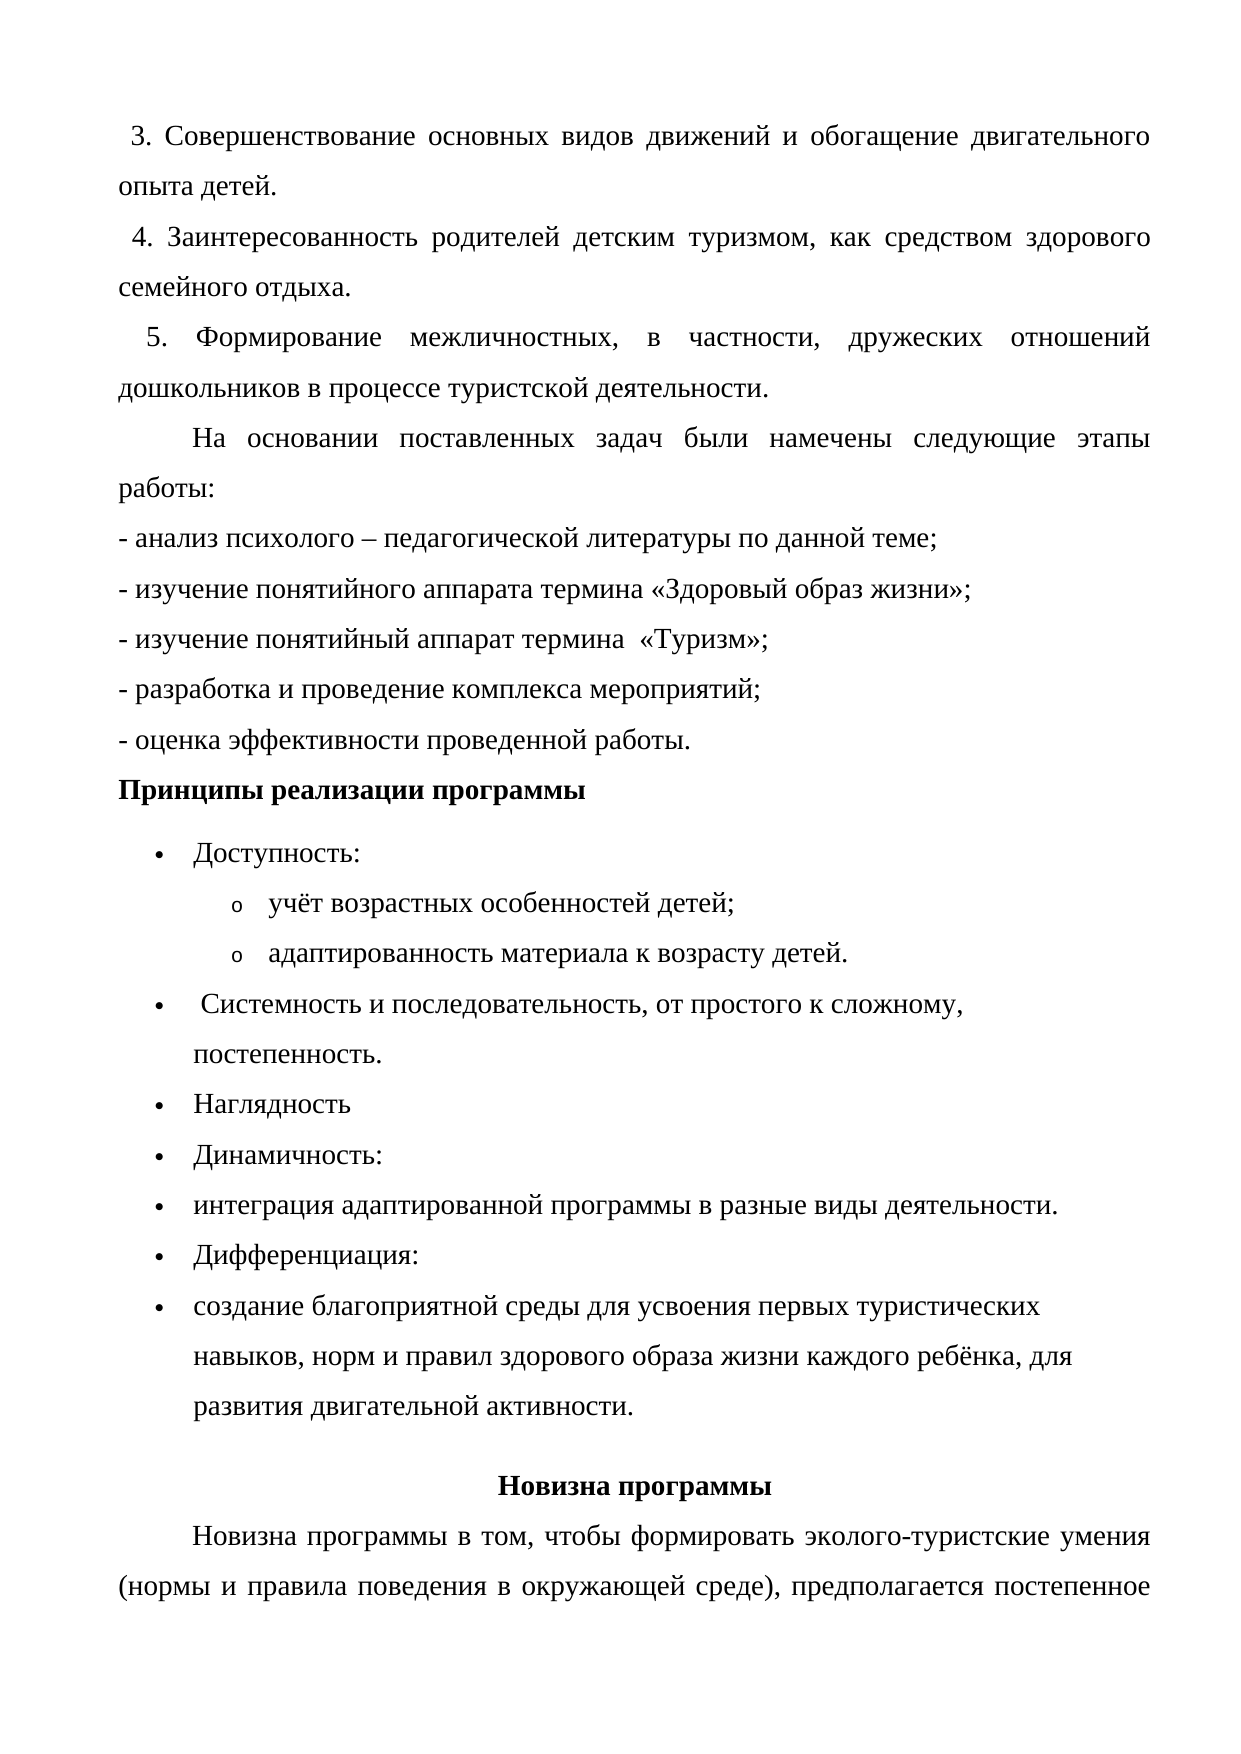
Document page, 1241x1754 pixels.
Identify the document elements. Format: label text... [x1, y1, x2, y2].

list адаптированность материала к возрасту детей. [231, 936, 1152, 969]
list Доступность: [156, 835, 1152, 868]
list Наглядность [156, 1086, 1152, 1120]
list Системность и последовательность, от простого к сложному, постепенность. [156, 986, 1152, 1070]
text - разработка и проведение комплекса мероприятий; [118, 672, 1152, 705]
text 3. Совершенствование основных видов движений и обогащение двигательного опыта детей. [118, 118, 1152, 202]
text - анализ психолого – педагогической литературы по данной теме; [118, 521, 1152, 554]
text 4. Заинтересованность родителей детским туризмом, как средством здорового семейного отдыха. [118, 219, 1152, 303]
text - изучение понятийный аппарат термина «Туризм»; [118, 621, 1152, 655]
text - оценка эффективности проведенной работы. [118, 722, 1152, 755]
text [118, 1518, 1152, 1602]
list Дифференциация: [156, 1237, 1152, 1271]
text 5. Формирование межличностных, в частности, дружеских отношений дошкольников в процессе туристской деятельности. [118, 319, 1152, 403]
list создание благоприятной среды для усвоения первых туристических навыков, норм и правил здорового образа жизни каждого ребёнка, для развития двигательной активности. [156, 1288, 1152, 1422]
list интеграция адаптированной программы в разные виды деятельности. [156, 1187, 1152, 1221]
text Принципы реализации программы [118, 772, 1152, 806]
text На основании поставленных задач были намечены следующие этапы работы: [118, 420, 1152, 504]
list Динамичность: [156, 1137, 1152, 1170]
text - изучение понятийного аппарата термина «Здоровый образ жизни»; [118, 571, 1152, 604]
list учёт возрастных особенностей детей; [231, 885, 1152, 919]
text Новизна программы [118, 1468, 1152, 1501]
